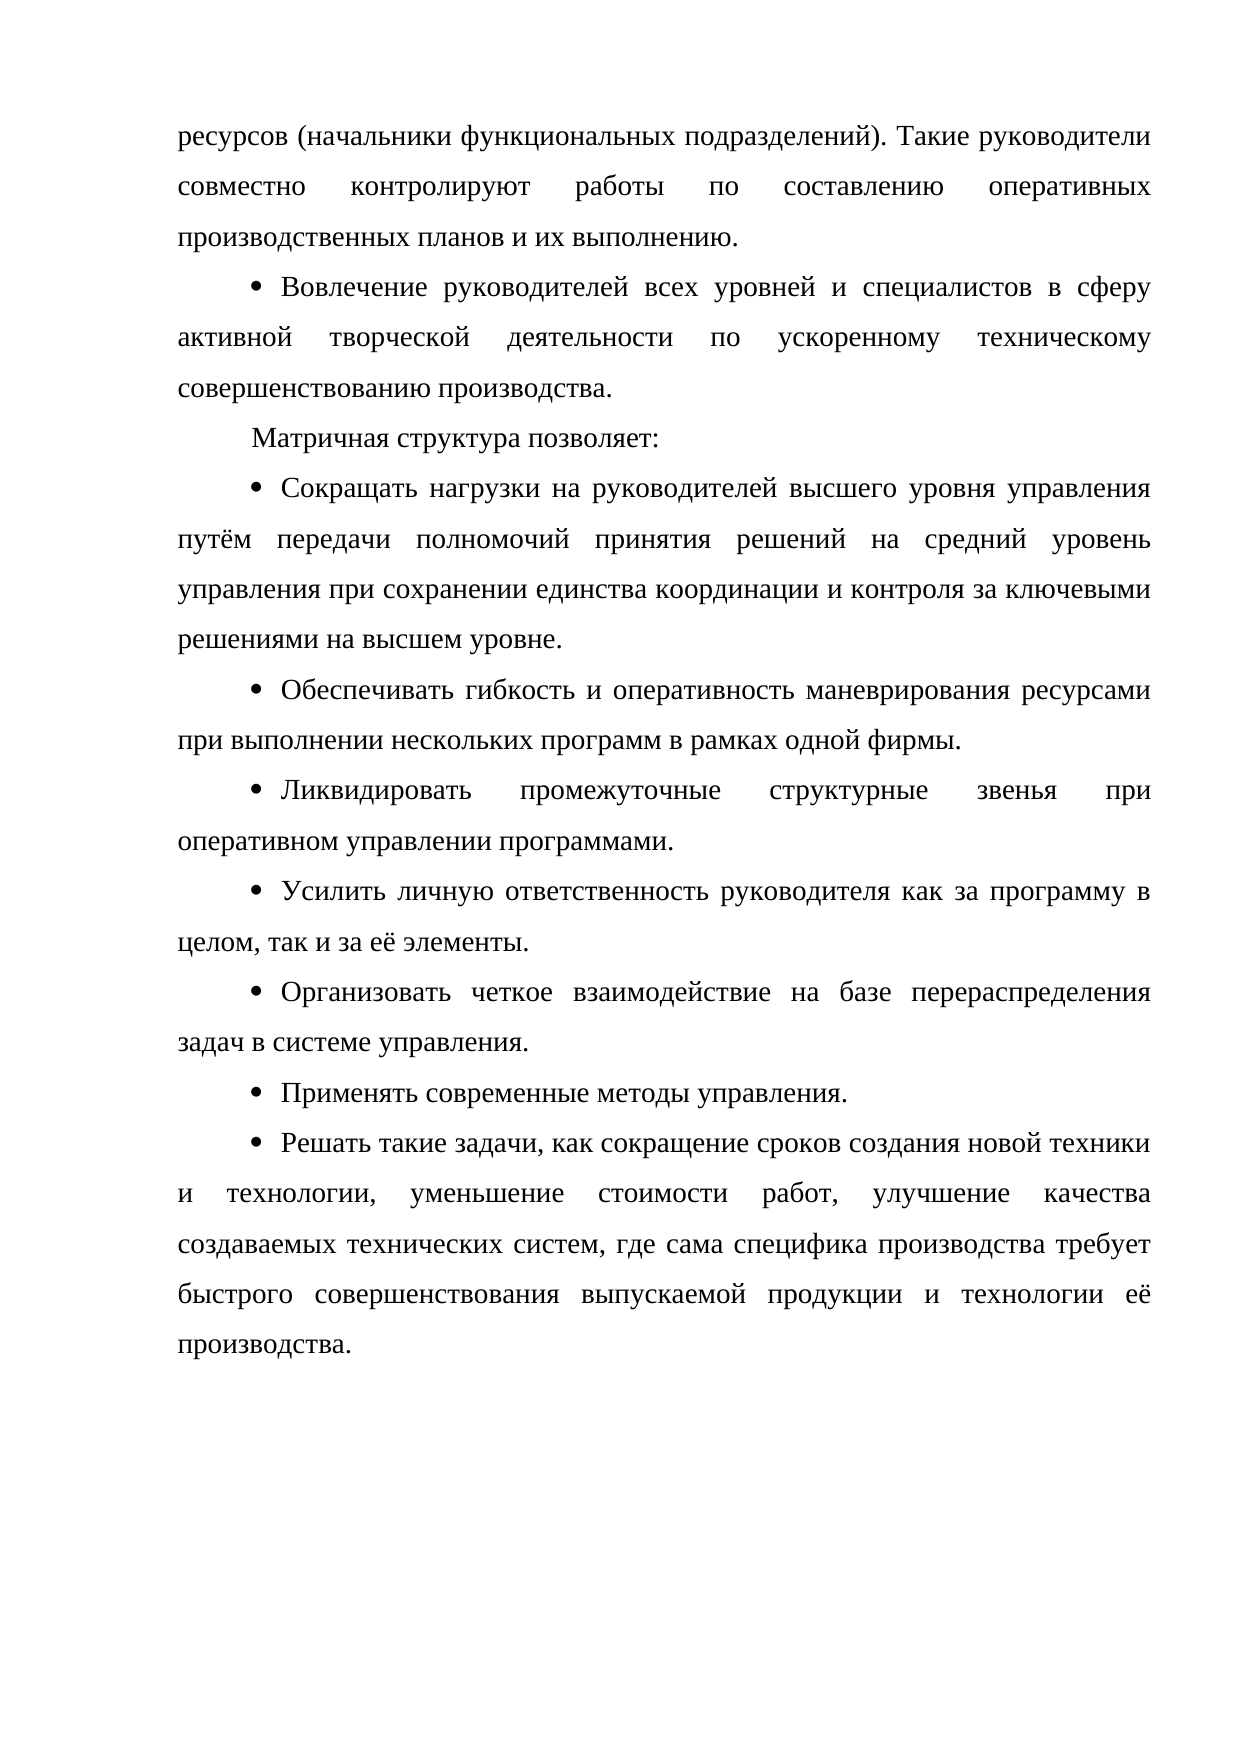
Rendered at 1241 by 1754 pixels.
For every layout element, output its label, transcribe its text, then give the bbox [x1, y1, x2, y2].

list Вовлечение руководителей всех уровней и специалистов в сферу активной творческой деятельности по ускоренному техническому совершенствованию производства. [177, 269, 1152, 403]
list Ликвидировать промежуточные структурные звенья при оперативном управлении программами. [177, 772, 1152, 856]
list Применять современные методы управления. [177, 1075, 1152, 1108]
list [177, 118, 1152, 252]
list Сокращать нагрузки на руководителей высшего уровня управления путём передачи полномочий принятия решений на средний уровень управления при сохранении единства координации и контроля за ключевыми решениями на высшем уровне. [177, 470, 1152, 655]
list Обеспечивать гибкость и оперативность маневрирования ресурсами при выполнении нескольких программ в рамках одной фирмы. [177, 672, 1152, 756]
list Решать такие задачи, как сокращение сроков создания новой техники и технологии, уменьшение стоимости работ, улучшение качества создаваемых технических систем, где сама специфика производства требует быстрого совершенствования выпускаемой продукции и технологии её производства. [177, 1125, 1152, 1360]
text Матричная структура позволяет: [177, 420, 1152, 454]
list Усилить личную ответственность руководителя как за программу в целом, так и за её элементы. [177, 873, 1152, 957]
list Организовать четкое взаимодействие на базе перераспределения задач в системе управления. [177, 974, 1152, 1058]
